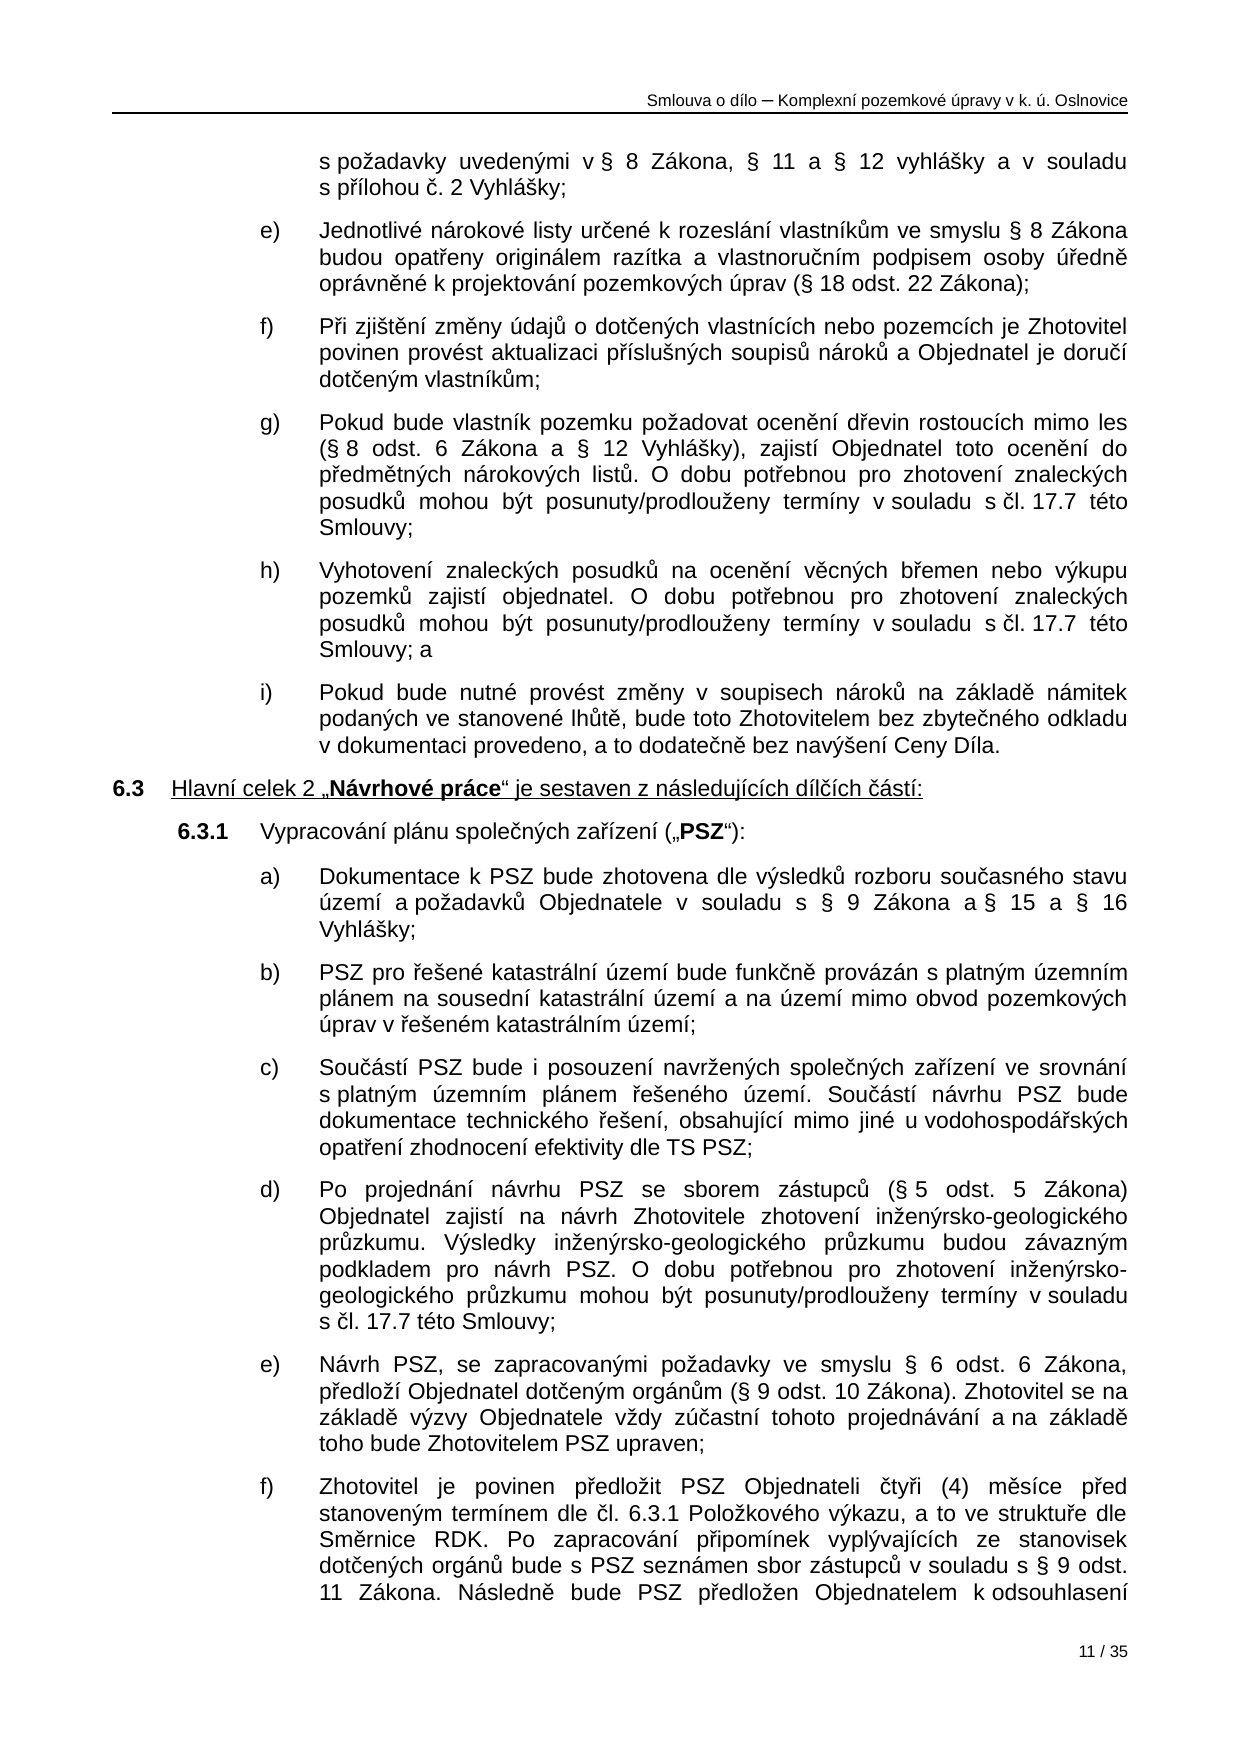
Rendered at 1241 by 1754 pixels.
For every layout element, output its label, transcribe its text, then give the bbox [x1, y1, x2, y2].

text Hlavní celek 2 „Návrhové práce“ je sestaven z následujících dílčích částí: [112, 775, 1128, 801]
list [260, 1473, 1128, 1605]
list Vyhotovení znaleckých posudků na ocenění věcných břemen nebo výkupu pozemků zajistí objednatel. O dobu potřebnou pro zhotovení znaleckých posudků mohou být posunuty/prodlouženy termíny v souladu s čl. 17.7 této Smlouvy; a [260, 557, 1128, 662]
list Součástí PSZ bude i posouzení navržených společných zařízení ve srovnání s platným územním plánem řešeného území. Součástí návrhu PSZ bude dokumentace technického řešení, obsahující mimo jiné u vodohospodářských opatření zhodnocení efektivity dle TS PSZ; [260, 1054, 1128, 1160]
list Pokud bude nutné provést změny v soupisech nároků na základě námitek podaných ve stanovené lhůtě, bude toto Zhotovitelem bez zbytečného odkladu v dokumentaci provedeno, a to dodatečně bez navýšení Ceny Díla. [260, 679, 1128, 758]
list Jednotlivé nárokové listy určené k rozeslání vlastníkům ve smyslu § 8 Zákona budou opatřeny originálem razítka a vlastnoručním podpisem osoby úředně oprávněné k projektování pozemkových úprav (§ 18 odst. 22 Zákona); [260, 217, 1128, 296]
text Vypracování plánu společných zařízení („PSZ“): [177, 818, 1128, 844]
list PSZ pro řešené katastrální území bude funkčně provázán s platným územním plánem na sousední katastrální území a na území mimo obvod pozemkových úprav v řešeném katastrálním území; [260, 959, 1128, 1038]
list Po projednání návrhu PSZ se sborem zástupců (§ 5 odst. 5 Zákona) Objednatel zajistí na návrh Zhotovitele zhotovení inženýrsko-geologického průzkumu. Výsledky inženýrsko-geologického průzkumu budou závazným podkladem pro návrh PSZ. O dobu potřebnou pro zhotovení inženýrsko-geologického průzkumu mohou být posunuty/prodlouženy termíny v souladu s čl. 17.7 této Smlouvy; [260, 1176, 1128, 1334]
list Návrh PSZ, se zapracovanými požadavky ve smyslu § 6 odst. 6 Zákona, předloží Objednatel dotčeným orgánům (§ 9 odst. 10 Zákona). Zhotovitel se na základě výzvy Objednatele vždy zúčastní tohoto projednávání a na základě toho bude Zhotovitelem PSZ upraven; [260, 1351, 1128, 1457]
list Při zjištění změny údajů o dotčených vlastnících nebo pozemcích je Zhotovitel povinen provést aktualizaci příslušných soupisů nároků a Objednatel je doručí dotčeným vlastníkům; [260, 313, 1128, 392]
list Dokumentace k PSZ bude zhotovena dle výsledků rozboru současného stavu území a požadavků Objednatele v souladu s § 9 Zákona a § 15 a § 16 Vyhlášky; [260, 863, 1128, 942]
list Pokud bude vlastník pozemku požadovat ocenění dřevin rostoucích mimo les (§ 8 odst. 6 Zákona a § 12 Vyhlášky), zajistí Objednatel toto ocenění do předmětných nárokových listů. O dobu potřebnou pro zhotovení znaleckých posudků mohou být posunuty/prodlouženy termíny v souladu s čl. 17.7 této Smlouvy; [260, 408, 1128, 540]
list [260, 148, 1128, 200]
